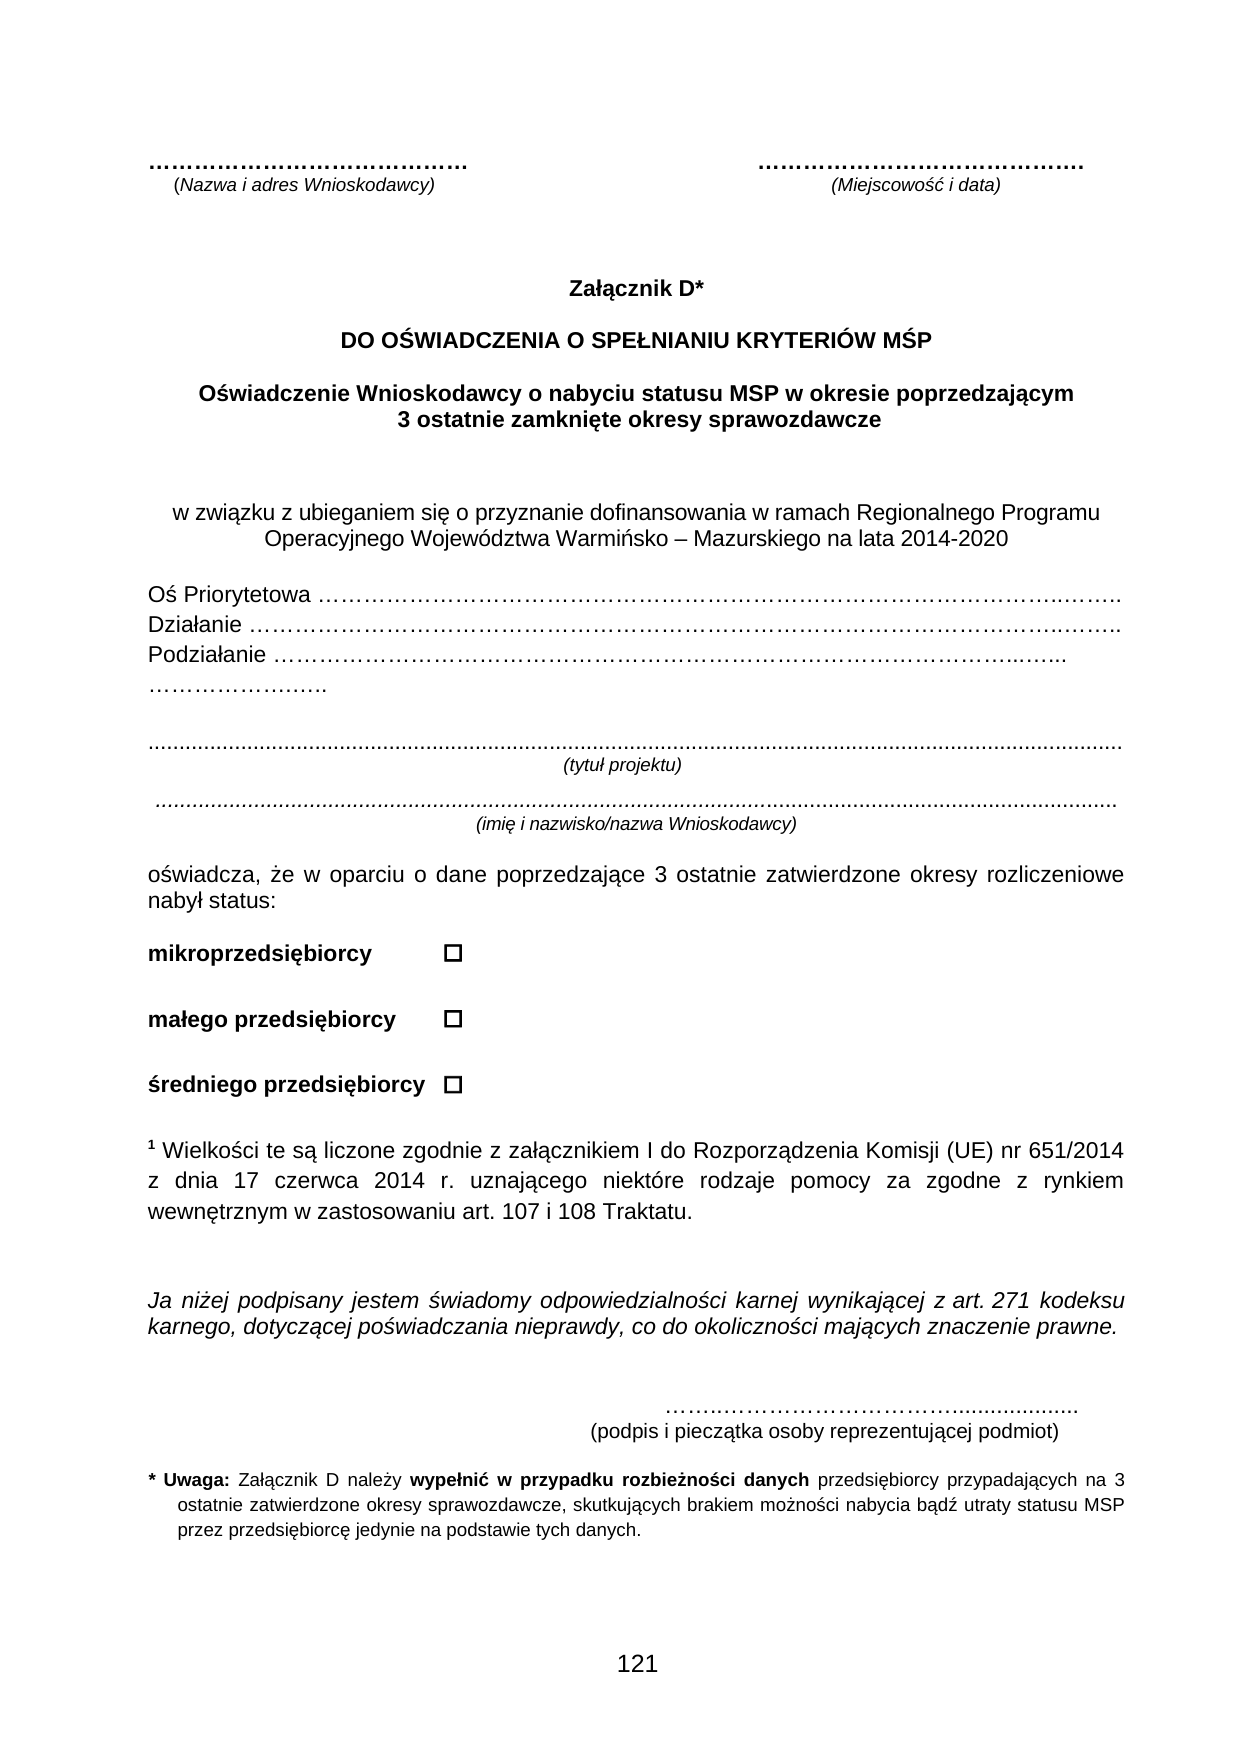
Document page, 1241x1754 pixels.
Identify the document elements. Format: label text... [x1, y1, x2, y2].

text Załącznik D* [148, 275, 1125, 301]
text Działanie ……………………………………………………………………………………………..…….. [148, 611, 1125, 638]
text Oświadczenie Wnioskodawcy o nabyciu statusu MSP w okresie poprzedzającym [148, 380, 1125, 406]
text ............................................................................................................................................................ [148, 786, 1125, 813]
text DO OŚWIADCZENIA O SPEŁNIANIU KRYTERIÓW MŚP [148, 327, 1125, 354]
text (imię i nazwisko/nazwa Wnioskodawcy) [148, 813, 1125, 834]
text ……..………………………….................... [664, 1392, 1125, 1418]
text Podziałanie ……………………………………………………………………………………...…...……………….….. [148, 641, 1125, 698]
text 3 ostatnie zamknięte okresy sprawozdawcze [148, 406, 1125, 433]
text .............................................................................................................................................................. [148, 728, 1125, 754]
text Ja niżej podpisany jestem świadomy odpowiedzialności karnej wynikającej z art. 271 kodeksu karnego, dotyczącej poświadczania nieprawdy, co do okoliczności mających znaczenie prawne. [148, 1287, 1125, 1339]
text mikroprzedsiębiorcy [148, 940, 1125, 966]
text Oś Priorytetowa ……………………………………………………………………………………..…….. [148, 581, 1125, 608]
text * Uwaga: Załącznik D należy wypełnić w przypadku rozbieżności danych przedsiębiorcy przypadających na 3 ostatnie zatwierdzone okresy sprawozdawcze, skutkujących brakiem możności nabycia bądź utraty statusu MSP przez przedsiębiorcę jedynie na podstawie tych danych. [148, 1469, 1125, 1540]
text …………………………………… ……………………………………. [148, 148, 1125, 174]
text 1 Wielkości te są liczone zgodnie z załącznikiem I do Rozporządzenia Komisji (UE) nr 651/2014 z dnia 17 czerwca 2014 r. uznającego niektóre rodzaje pomocy za zgodne z rynkiem wewnętrznym w zastosowaniu art. 107 i 108 Traktatu. [148, 1137, 1125, 1224]
text małego przedsiębiorcy [148, 1006, 1125, 1032]
text średniego przedsiębiorcy [148, 1071, 1125, 1098]
text (podpis i pieczątka osoby reprezentującej podmiot) [590, 1418, 1125, 1442]
text (tytuł projektu) [148, 754, 1125, 776]
text oświadcza, że w oparciu o dane poprzedzające 3 ostatnie zatwierdzone okresy rozliczeniowe nabył status: [148, 861, 1125, 913]
text w związku z ubieganiem się o przyznanie dofinansowania w ramach Regionalnego Programu Operacyjnego Województwa Warmińsko – Mazurskiego na lata 2014-2020 [148, 499, 1125, 551]
text (Nazwa i adres Wnioskodawcy) (Miejscowość i data) [148, 174, 1125, 196]
